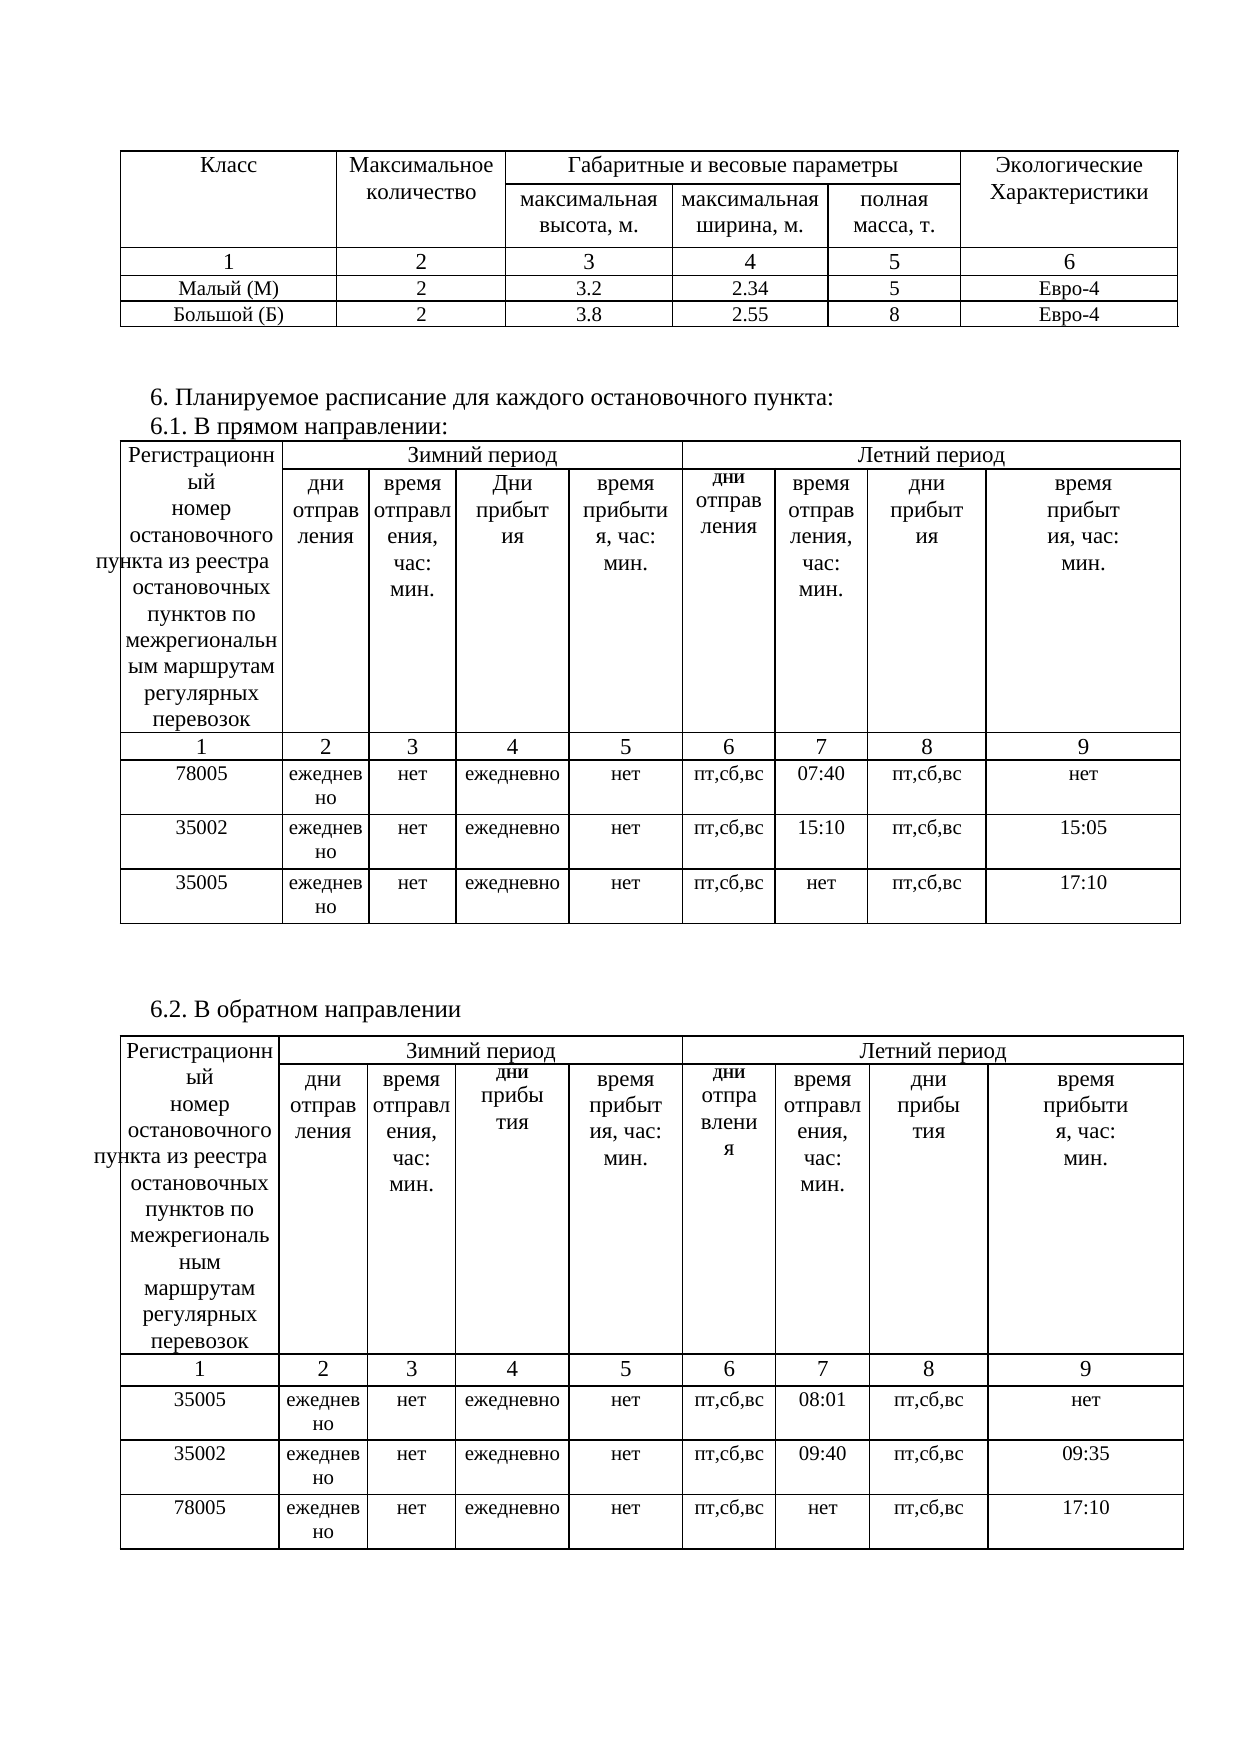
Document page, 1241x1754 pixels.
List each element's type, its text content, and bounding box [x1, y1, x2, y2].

table_cell ежедневно [456, 1495, 568, 1548]
text 6.2. В обратном направлении [150, 994, 1090, 1023]
table_cell 2.34 [673, 276, 827, 300]
table_cell пт,сб,вс [683, 870, 774, 922]
table_cell 7 [776, 733, 867, 759]
table_cell 17:10 [987, 870, 1180, 922]
table_cell 3 [370, 733, 455, 759]
table_cell дни прибыт ия [868, 470, 985, 731]
table_cell 7 [776, 1355, 869, 1385]
table_cell пт,сб,вс [683, 1387, 775, 1439]
table_cell время прибыт ия, час: мин. [570, 1065, 682, 1353]
table_cell ежедневно [457, 870, 568, 922]
table_cell максимальная ширина, м. [673, 185, 827, 247]
table_cell дни прибы тия [870, 1065, 987, 1353]
table_cell 17:10 [989, 1495, 1183, 1548]
table_cell 1 [121, 248, 336, 274]
table_cell пт,сб,вс [868, 815, 985, 868]
table_header Регистрационный номер остановочного пункта из реестра остановочных пунктов по межрегиональным маршрутам регулярных перевозок [121, 1037, 278, 1353]
table_cell полная масса, т. [829, 185, 960, 247]
table_cell пт,сб,вс [868, 870, 985, 922]
text 6. Планируемое расписание для каждого остановочного пункта: [150, 382, 1090, 411]
table_cell нет [776, 1495, 869, 1548]
table_cell 9 [989, 1355, 1183, 1385]
table_cell ежедневно [280, 1387, 367, 1439]
table_cell нет [370, 761, 455, 814]
table_cell 2 [280, 1355, 367, 1385]
table_cell 35002 [121, 815, 282, 868]
table_cell 5 [829, 248, 960, 274]
table_header Зимний период [280, 1037, 682, 1063]
table_cell Евро-4 [961, 276, 1177, 300]
table_cell 8 [868, 733, 985, 759]
table_cell нет [570, 815, 682, 868]
table_cell 5 [570, 733, 682, 759]
table_cell пт,сб,вс [683, 815, 774, 868]
table_cell 2 [337, 276, 505, 300]
table_cell дни отправ ления [283, 470, 368, 731]
table_cell 4 [457, 733, 568, 759]
table_cell 78005 [121, 761, 282, 814]
table_cell 6 [683, 1355, 775, 1385]
table_cell ДНИ отправ ления [683, 470, 774, 731]
table_cell 78005 [121, 1495, 278, 1548]
table_header Летний период [683, 1037, 1183, 1063]
table_cell Большой (Б) [121, 302, 336, 326]
table_cell максимальная высота, м. [506, 185, 672, 247]
table_cell Дни прибыт ия [457, 470, 568, 731]
table_cell ежедневно [456, 1441, 568, 1494]
table_cell 3.8 [506, 302, 672, 326]
table_cell нет [370, 870, 455, 922]
table_cell 2 [337, 248, 505, 274]
table_cell нет [370, 815, 455, 868]
table_cell нет [987, 761, 1180, 814]
table_cell 4 [456, 1355, 568, 1385]
table_cell время отправ ления, час: мин. [776, 470, 867, 731]
table_cell ежедневно [457, 815, 568, 868]
table_cell ежедневно [457, 761, 568, 814]
table_cell 35002 [121, 1441, 278, 1494]
table_cell нет [570, 1495, 682, 1548]
table_cell пт,сб,вс [683, 1441, 775, 1494]
table_cell Малый (М) [121, 276, 336, 300]
table_header Зимний период [283, 442, 682, 468]
table_cell 3.2 [506, 276, 672, 300]
table_cell время отправл ения, час: мин. [370, 470, 455, 731]
table_cell время прибыти я, час: мин. [570, 470, 682, 731]
table_cell нет [570, 761, 682, 814]
table_cell нет [570, 1441, 682, 1494]
table_cell время прибыт ия, час: мин. [987, 470, 1180, 731]
table_cell 5 [570, 1355, 682, 1385]
table_cell 3 [506, 248, 672, 274]
table_header Габаритные и весовые параметры [506, 152, 960, 183]
table_cell ежедневно [280, 1495, 367, 1548]
table_cell пт,сб,вс [870, 1387, 987, 1439]
table_cell 5 [829, 276, 960, 300]
table_cell 2 [337, 302, 505, 326]
table_cell пт,сб,вс [683, 1495, 775, 1548]
table_cell нет [570, 1387, 682, 1439]
table_cell 8 [870, 1355, 987, 1385]
table_header Регистрационный номер остановочного пункта из реестра остановочных пунктов по межрегиональным маршрутам регулярных перевозок [121, 442, 282, 731]
table_cell нет [570, 870, 682, 922]
table_cell 09:40 [776, 1441, 869, 1494]
table_cell 15:10 [776, 815, 867, 868]
table_cell пт,сб,вс [870, 1441, 987, 1494]
table_cell пт,сб,вс [868, 761, 985, 814]
table_cell ДНИ отпра влени я [683, 1065, 775, 1353]
table_cell 35005 [121, 870, 282, 922]
table_cell нет [776, 870, 867, 922]
table_cell 09:35 [989, 1441, 1183, 1494]
table_cell нет [368, 1495, 455, 1548]
table_cell 6 [683, 733, 774, 759]
table_header Максимальное количество [337, 152, 505, 247]
table_cell пт,сб,вс [870, 1495, 987, 1548]
table_header Экологические Характеристики [961, 152, 1177, 247]
table_cell нет [368, 1387, 455, 1439]
table_cell время отправл ения, час: мин. [776, 1065, 869, 1353]
table_cell 2.55 [673, 302, 827, 326]
table_cell 8 [829, 302, 960, 326]
table_cell 4 [673, 248, 827, 274]
table_cell 3 [368, 1355, 455, 1385]
table_cell ежедневно [283, 815, 368, 868]
table_cell нет [368, 1441, 455, 1494]
table_cell 07:40 [776, 761, 867, 814]
table_header Класс [121, 152, 336, 247]
table_cell ежедневно [280, 1441, 367, 1494]
text 6.1. В прямом направлении: [150, 411, 1090, 440]
table_cell 35005 [121, 1387, 278, 1439]
table_cell 1 [121, 1355, 278, 1385]
table_cell пт,сб,вс [683, 761, 774, 814]
table_header Летний период [683, 442, 1180, 468]
table_cell дни отправ ления [280, 1065, 367, 1353]
table_cell ежедневно [456, 1387, 568, 1439]
table_cell Евро-4 [961, 302, 1177, 326]
table_cell ежедневно [283, 870, 368, 922]
table_cell 15:05 [987, 815, 1180, 868]
table_cell нет [989, 1387, 1183, 1439]
table_cell 9 [987, 733, 1180, 759]
table_cell время отправл ения, час: мин. [368, 1065, 455, 1353]
table_cell 2 [283, 733, 368, 759]
table_cell 1 [121, 733, 282, 759]
table_cell 6 [961, 248, 1177, 274]
table_cell ежедневно [283, 761, 368, 814]
table_cell 08:01 [776, 1387, 869, 1439]
table_cell время прибыти я, час: мин. [989, 1065, 1183, 1353]
table_cell ДНИ прибы тия [456, 1065, 568, 1353]
